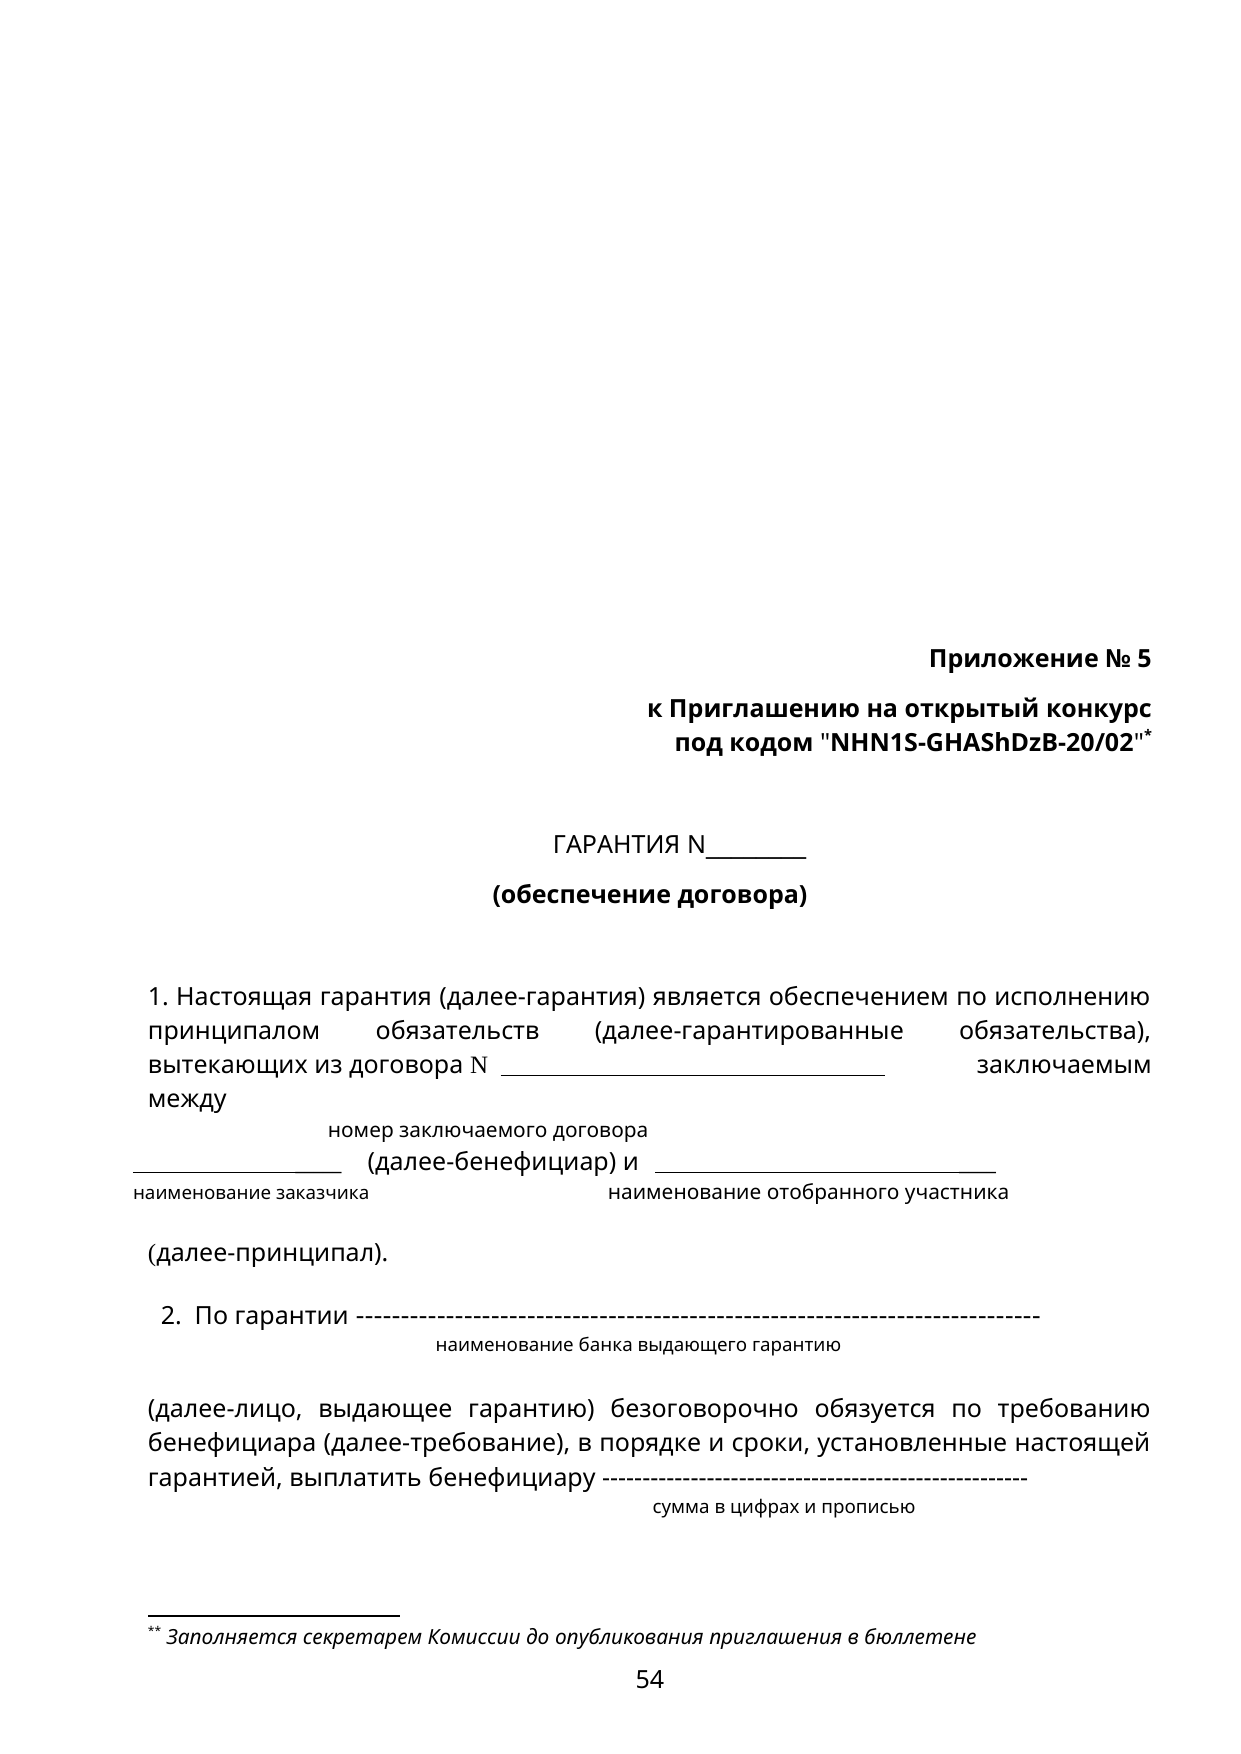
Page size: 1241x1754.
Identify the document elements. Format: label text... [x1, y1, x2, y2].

text 2. По гарантии ---------------------------------------------------------------------------- [148, 1297, 1152, 1331]
text _____ (далее-бенефициар) и ____ [133, 1143, 1152, 1177]
text 1. Настоящая гарантия (далее-гарантия) является обеспечением по исполнению принципалом обязательств (далее-гарантированные обязательства), вытекающих из договора N заключаемым между [148, 979, 1152, 1115]
text номер заключаемого договора [148, 1115, 1152, 1143]
text сумма в цифрах и прописью [148, 1493, 1152, 1519]
text к Приглашению на открытый конкурс под кодом "NHN1S-GHAShDzB-20/02"* [148, 691, 1152, 759]
text наименование банка выдающего гарантию [148, 1331, 1152, 1357]
text (далее-принципал). [148, 1234, 1152, 1269]
text Приложение № 5 [148, 640, 1152, 674]
text ГАРАНТИЯ N________ [148, 826, 1152, 861]
text (обеспечение договора) [207, 877, 1093, 911]
text наименование заказчика наименование отобранного участника [133, 1177, 1152, 1206]
text (далее-лицо, выдающее гарантию) безоговорочно обязуется по требованию бенефициара (далее-требование), в порядке и сроки, установленные настоящей гарантией, выплатить бенефициару ----------------------------------------------------- [148, 1391, 1152, 1493]
